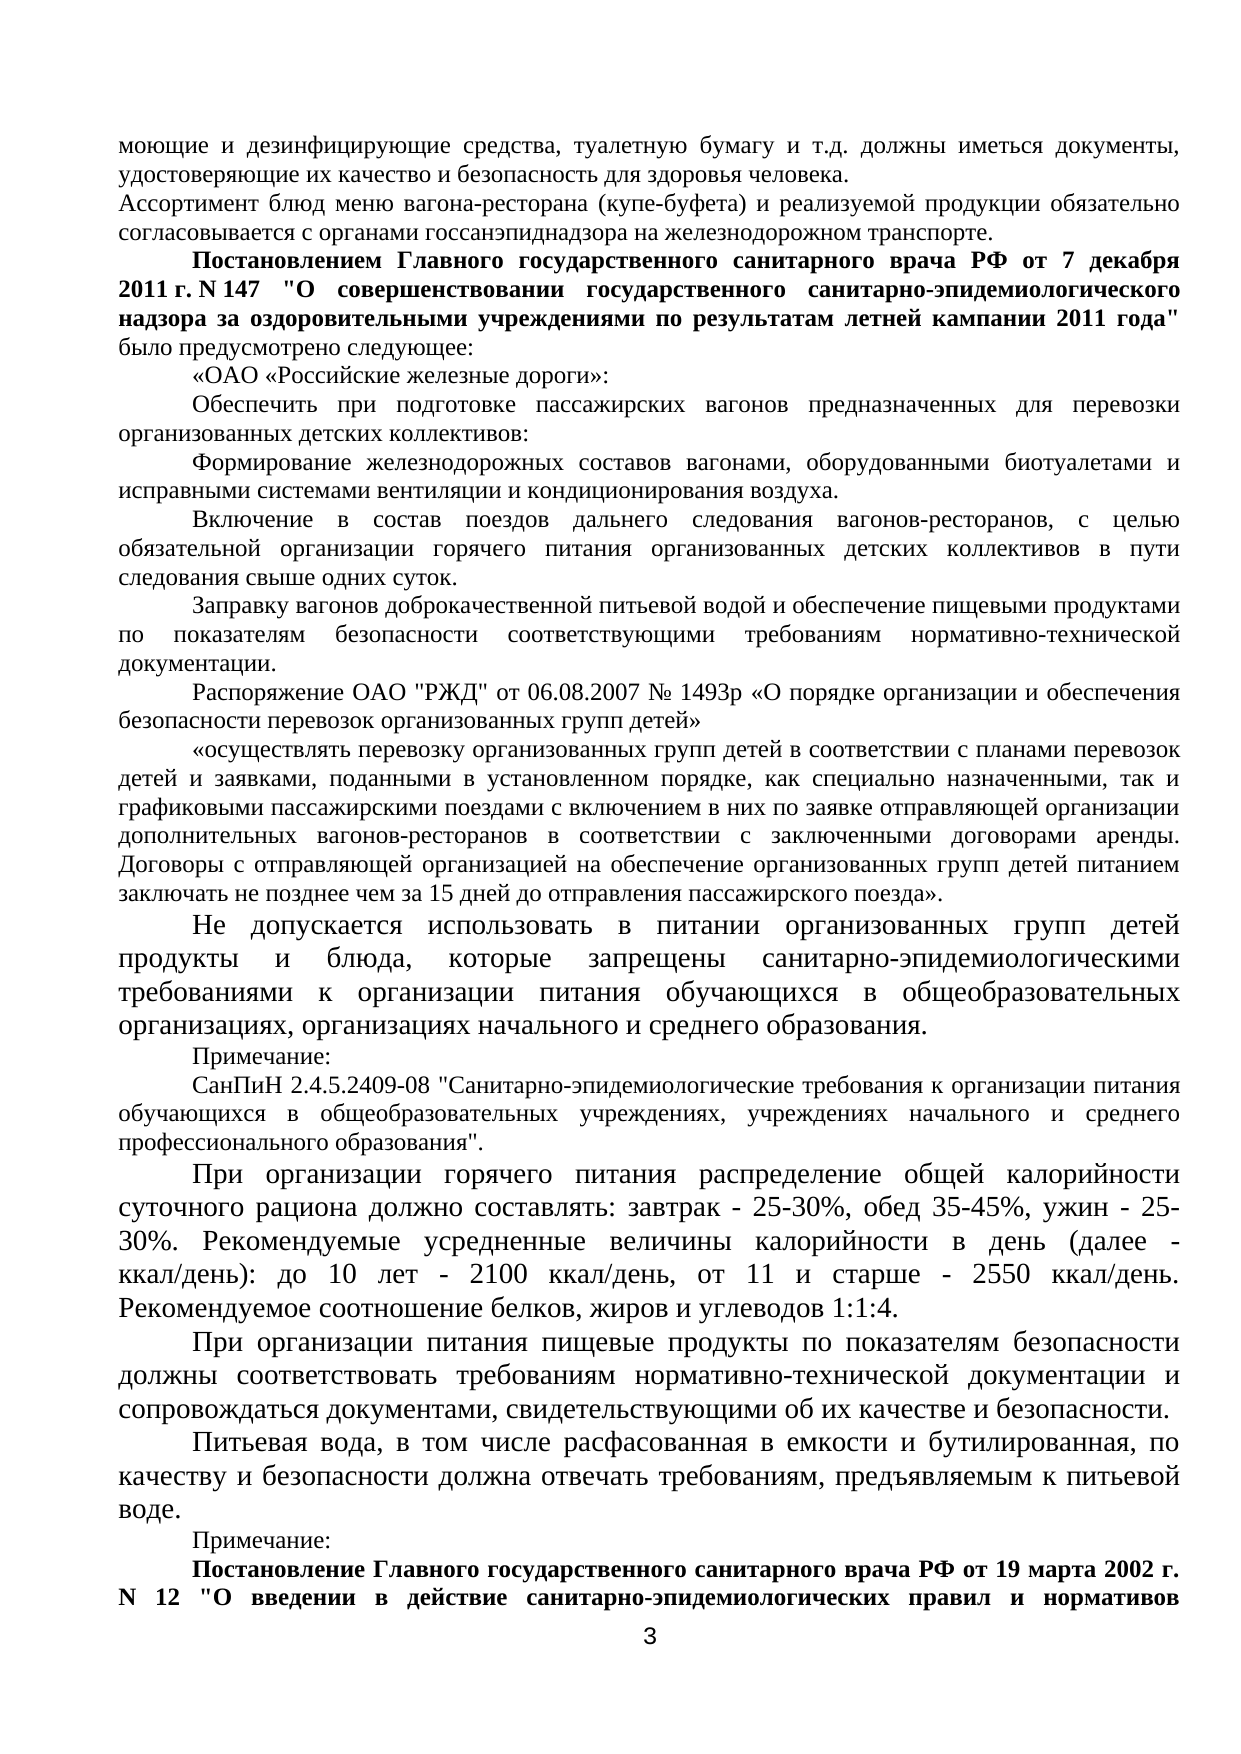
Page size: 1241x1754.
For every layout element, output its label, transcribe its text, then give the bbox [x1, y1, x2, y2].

text Не допускается использовать в питании организованных групп детей продукты и блюда, которые запрещены санитарно-эпидемиологическими требованиями к организации питания обучающихся в общеобразовательных организациях, организациях начального и среднего образования. [118, 907, 1181, 1041]
text Включение в состав поездов дальнего следования вагонов-ресторанов, с целью обязательной организации горячего питания организованных детских коллективов в пути следования свыше одних суток. [118, 504, 1181, 591]
text Примечание: [118, 1525, 1181, 1554]
text Примечание: [118, 1041, 1181, 1070]
text «осуществлять перевозку организованных групп детей в соответствии с планами перевозок детей и заявками, поданными в установленном порядке, как специально назначенными, так и графиковыми пассажирскими поездами с включением в них по заявке отправляющей организации дополнительных вагонов-ресторанов в соответствии с заключенными договорами аренды. Договоры с отправляющей организацией на обеспечение организованных групп детей питанием заключать не позднее чем за 15 дней до отправления пассажирского поезда». [118, 734, 1181, 907]
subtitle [118, 1554, 1181, 1611]
text Ассортимент блюд меню вагона-ресторана (купе-буфета) и реализуемой продукции обязательно согласовывается с органами госсанэпиднадзора на железнодорожном транспорте. [118, 188, 1181, 246]
text При организации питания пищевые продукты по показателям безопасности должны соответствовать требованиям нормативно-технической документации и сопровождаться документами, свидетельствующими об их качестве и безопасности. [118, 1324, 1181, 1424]
subtitle Постановлением Главного государственного санитарного врача РФ от 7 декабря 2011 г. N 147 "О совершенствовании государственного санитарно-эпидемиологического надзора за оздоровительными учреждениями по результатам летней кампании 2011 года" было предусмотрено следующее: [118, 246, 1181, 361]
text Распоряжение ОАО "РЖД" от 06.08.2007 № 1493р «О порядке организации и обеспечения безопасности перевозок организованных групп детей» [118, 677, 1181, 734]
text СанПиН 2.4.5.2409-08 "Санитарно-эпидемиологические требования к организации питания обучающихся в общеобразовательных учреждениях, учреждениях начального и среднего профессионального образования". [118, 1070, 1181, 1156]
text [118, 131, 1181, 188]
text «ОАО «Российские железные дороги»: [118, 361, 1181, 389]
text Питьевая вода, в том числе расфасованная в емкости и бутилированная, по качеству и безопасности должна отвечать требованиям, предъявляемым к питьевой воде. [118, 1424, 1181, 1525]
text Обеспечить при подготовке пассажирских вагонов предназначенных для перевозки организованных детских коллективов: [118, 389, 1181, 447]
text При организации горячего питания распределение общей калорийности суточного рациона должно составлять: завтрак - 25-30%, обед 35-45%, ужин - 25-30%. Рекомендуемые усредненные величины калорийности в день (далее - ккал/день): до 10 лет - 2100 ккал/день, от 11 и старше - 2550 ккал/день. Рекомендуемое соотношение белков, жиров и углеводов 1:1:4. [118, 1156, 1181, 1324]
text Формирование железнодорожных составов вагонами, оборудованными биотуалетами и исправными системами вентиляции и кондиционирования воздуха. [118, 447, 1181, 504]
text Заправку вагонов доброкачественной питьевой водой и обеспечение пищевыми продуктами по показателям безопасности соответствующими требованиям нормативно-технической документации. [118, 591, 1181, 677]
